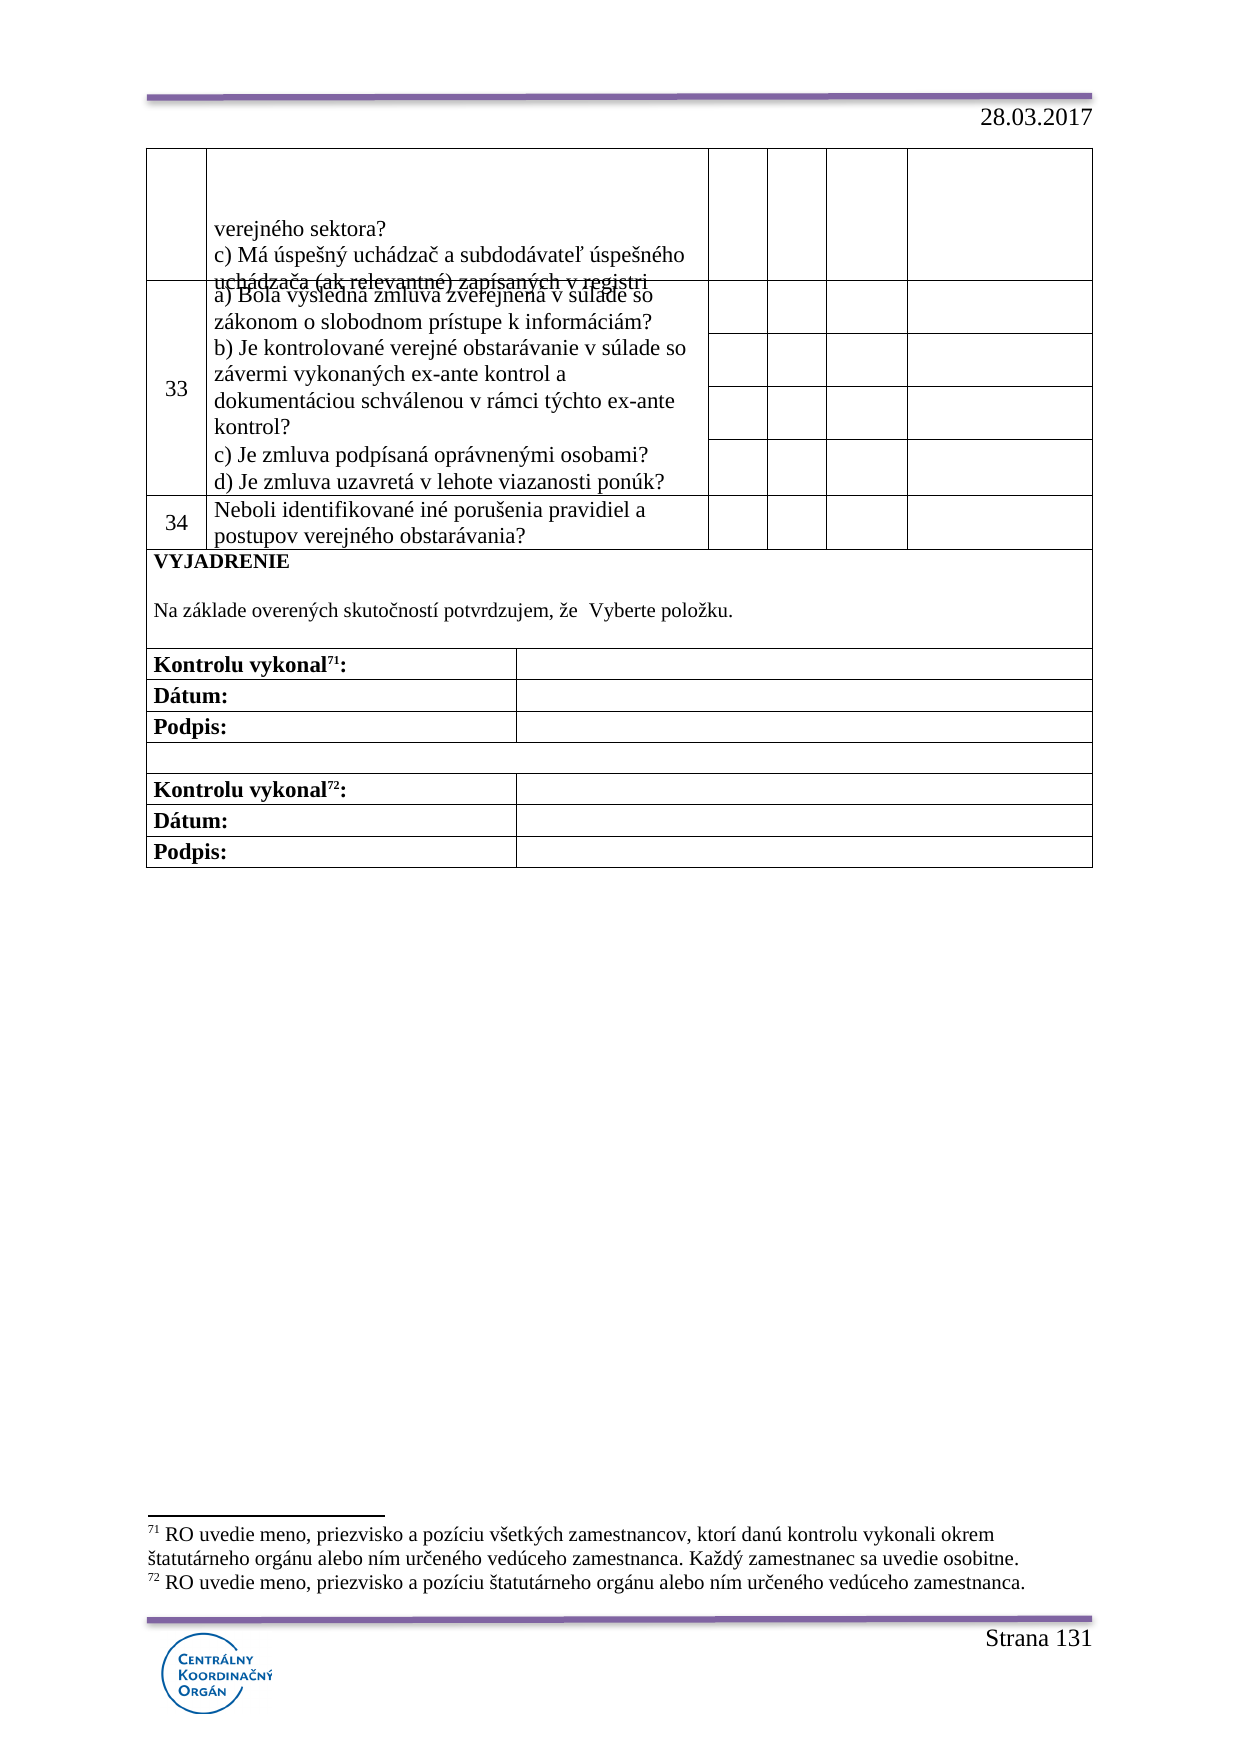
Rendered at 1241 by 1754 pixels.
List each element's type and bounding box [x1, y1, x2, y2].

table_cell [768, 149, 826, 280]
picture [159, 1631, 272, 1713]
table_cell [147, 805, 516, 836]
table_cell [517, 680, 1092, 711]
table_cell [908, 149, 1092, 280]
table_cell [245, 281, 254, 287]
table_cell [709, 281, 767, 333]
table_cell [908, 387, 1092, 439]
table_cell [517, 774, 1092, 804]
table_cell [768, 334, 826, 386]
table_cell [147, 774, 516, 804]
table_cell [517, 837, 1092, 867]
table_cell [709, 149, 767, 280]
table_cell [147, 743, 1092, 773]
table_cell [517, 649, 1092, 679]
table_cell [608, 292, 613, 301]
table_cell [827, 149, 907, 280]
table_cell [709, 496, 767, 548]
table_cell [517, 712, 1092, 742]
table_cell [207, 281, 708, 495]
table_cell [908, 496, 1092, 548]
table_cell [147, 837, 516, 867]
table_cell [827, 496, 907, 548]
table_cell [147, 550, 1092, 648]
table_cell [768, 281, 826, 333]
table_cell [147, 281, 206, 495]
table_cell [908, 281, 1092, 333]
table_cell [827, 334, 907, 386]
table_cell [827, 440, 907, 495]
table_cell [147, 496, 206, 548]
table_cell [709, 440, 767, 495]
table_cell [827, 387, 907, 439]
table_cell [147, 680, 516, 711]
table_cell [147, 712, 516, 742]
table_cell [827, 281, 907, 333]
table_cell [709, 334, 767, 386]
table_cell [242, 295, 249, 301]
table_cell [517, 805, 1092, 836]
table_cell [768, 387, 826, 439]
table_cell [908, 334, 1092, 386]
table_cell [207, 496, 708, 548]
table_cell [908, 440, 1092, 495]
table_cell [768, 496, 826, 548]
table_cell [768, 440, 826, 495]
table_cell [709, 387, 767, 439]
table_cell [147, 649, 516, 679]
